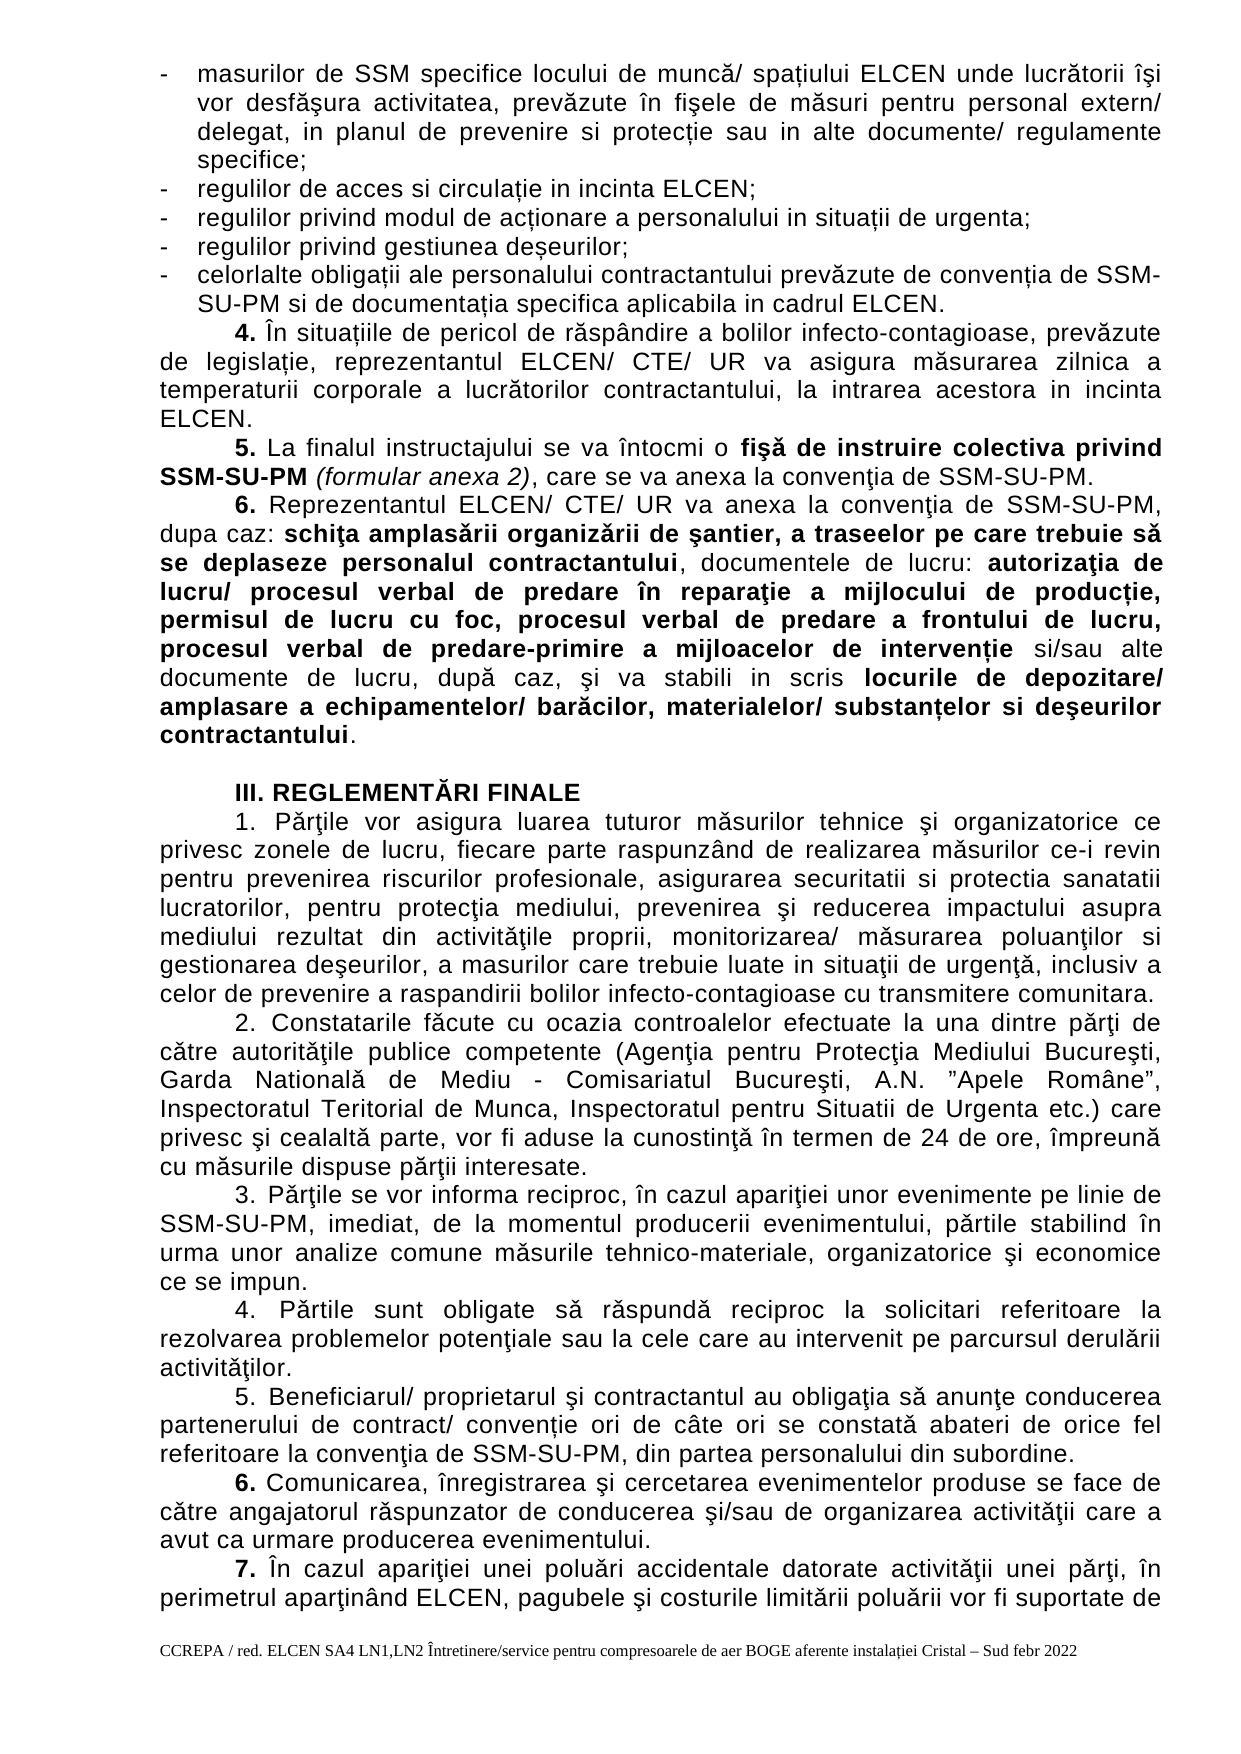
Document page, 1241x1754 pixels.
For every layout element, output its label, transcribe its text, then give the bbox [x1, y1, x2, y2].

text 6. Comunicarea, înregistrarea şi cercetarea evenimentelor produse se face de cǎtre angajatorul rǎspunzator de conducerea şi/sau de organizarea activitǎţii care a avut ca urmare producerea evenimentului. [159, 1468, 1163, 1554]
list Pǎrţile vor asigura luarea tuturor mǎsurilor tehnice şi organizatorice ce privesc zonele de lucru, fiecare parte raspunzând de realizarea mǎsurilor ce-i revin pentru prevenirea riscurilor profesionale, asigurarea securitatii si protectia sanatatii lucratorilor, pentru protecţia mediului, prevenirea şi reducerea impactului asupra mediului rezultat din activitǎţile proprii, monitorizarea/ mǎsurarea poluanţilor si gestionarea deşeurilor, a masurilor care trebuie luate in situaţii de urgenţǎ, inclusiv a celor de prevenire a raspandirii bolilor infecto-contagioase cu transmitere comunitara. [159, 807, 1163, 1008]
list Pǎrtile sunt obligate sǎ rǎspundǎ reciproc la solicitari referitoare la rezolvarea problemelor potenţiale sau la cele care au intervenit pe parcursul derulǎrii activitǎţilor. [159, 1295, 1163, 1382]
text III. REGLEMENTĂRI FINALE [159, 778, 1163, 807]
text 4. În situațiile de pericol de răspândire a bolilor infecto-contagioase, prevăzute de legislație, reprezentantul ELCEN/ CTE/ UR va asigura măsurarea zilnica a temperaturii corporale a lucrătorilor contractantului, la intrarea acestora in incinta ELCEN. [159, 318, 1163, 433]
list regulilor privind modul de acționare a personalului in situații de urgenta; [159, 203, 1163, 232]
list regulilor de acces si circulație in incinta ELCEN; [159, 174, 1163, 203]
list regulilor privind gestiunea deșeurilor; [159, 232, 1163, 260]
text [159, 1554, 1163, 1612]
list celorlalte obligații ale personalului contractantului prevăzute de convenția de SSM-SU-PM si de documentația specifica aplicabila in cadrul ELCEN. [159, 260, 1163, 318]
text 5. La finalul instructajului se va întocmi o fişǎ de instruire colectiva privind SSM-SU-PM (formular anexa 2), care se va anexa la convenţia de SSM-SU-PM. [159, 433, 1163, 490]
list Pǎrţile se vor informa reciproc, în cazul apariţiei unor evenimente pe linie de SSM-SU-PM, imediat, de la momentul producerii evenimentului, pǎrtile stabilind în urma unor analize comune mǎsurile tehnico-materiale, organizatorice şi economice ce se impun. [159, 1180, 1163, 1295]
text 6. Reprezentantul ELCEN/ CTE/ UR va anexa la convenţia de SSM-SU-PM, dupa caz: schiţa amplasǎrii organizǎrii de şantier, a traseelor pe care trebuie sǎ se deplaseze personalul contractantului, documentele de lucru: autorizaţia de lucru/ procesul verbal de predare în reparaţie a mijlocului de producție, permisul de lucru cu foc, procesul verbal de predare a frontului de lucru, procesul verbal de predare-primire a mijloacelor de intervenție si/sau alte documente de lucru, după caz, şi va stabili in scris locurile de depozitare/ amplasare a echipamentelor/ barăcilor, materialelor/ substanțelor si deşeurilor contractantului. [159, 490, 1163, 749]
list Beneficiarul/ proprietarul şi contractantul au obligaţia sǎ anunţe conducerea partenerului de contract/ convenție ori de câte ori se constatǎ abateri de orice fel referitoare la convenţia de SSM-SU-PM, din partea personalului din subordine. [159, 1382, 1163, 1468]
list masurilor de SSM specifice locului de muncă/ spațiului ELCEN unde lucrătorii îşi vor desfăşura activitatea, prevăzute în fişele de măsuri pentru personal extern/ delegat, in planul de prevenire si protecție sau in alte documente/ regulamente specifice; [159, 59, 1163, 174]
list Constatarile fǎcute cu ocazia controalelor efectuate la una dintre pǎrţi de cǎtre autoritǎţile publice competente (Agenţia pentru Protecţia Mediului Bucureşti, Garda Nationalǎ de Mediu - Comisariatul Bucureşti, A.N. ”Apele Române”, Inspectoratul Teritorial de Munca, Inspectoratul pentru Situatii de Urgenta etc.) care privesc şi cealaltǎ parte, vor fi aduse la cunostinţǎ în termen de 24 de ore, împreună cu măsurile dispuse părţii interesate. [159, 1008, 1163, 1180]
